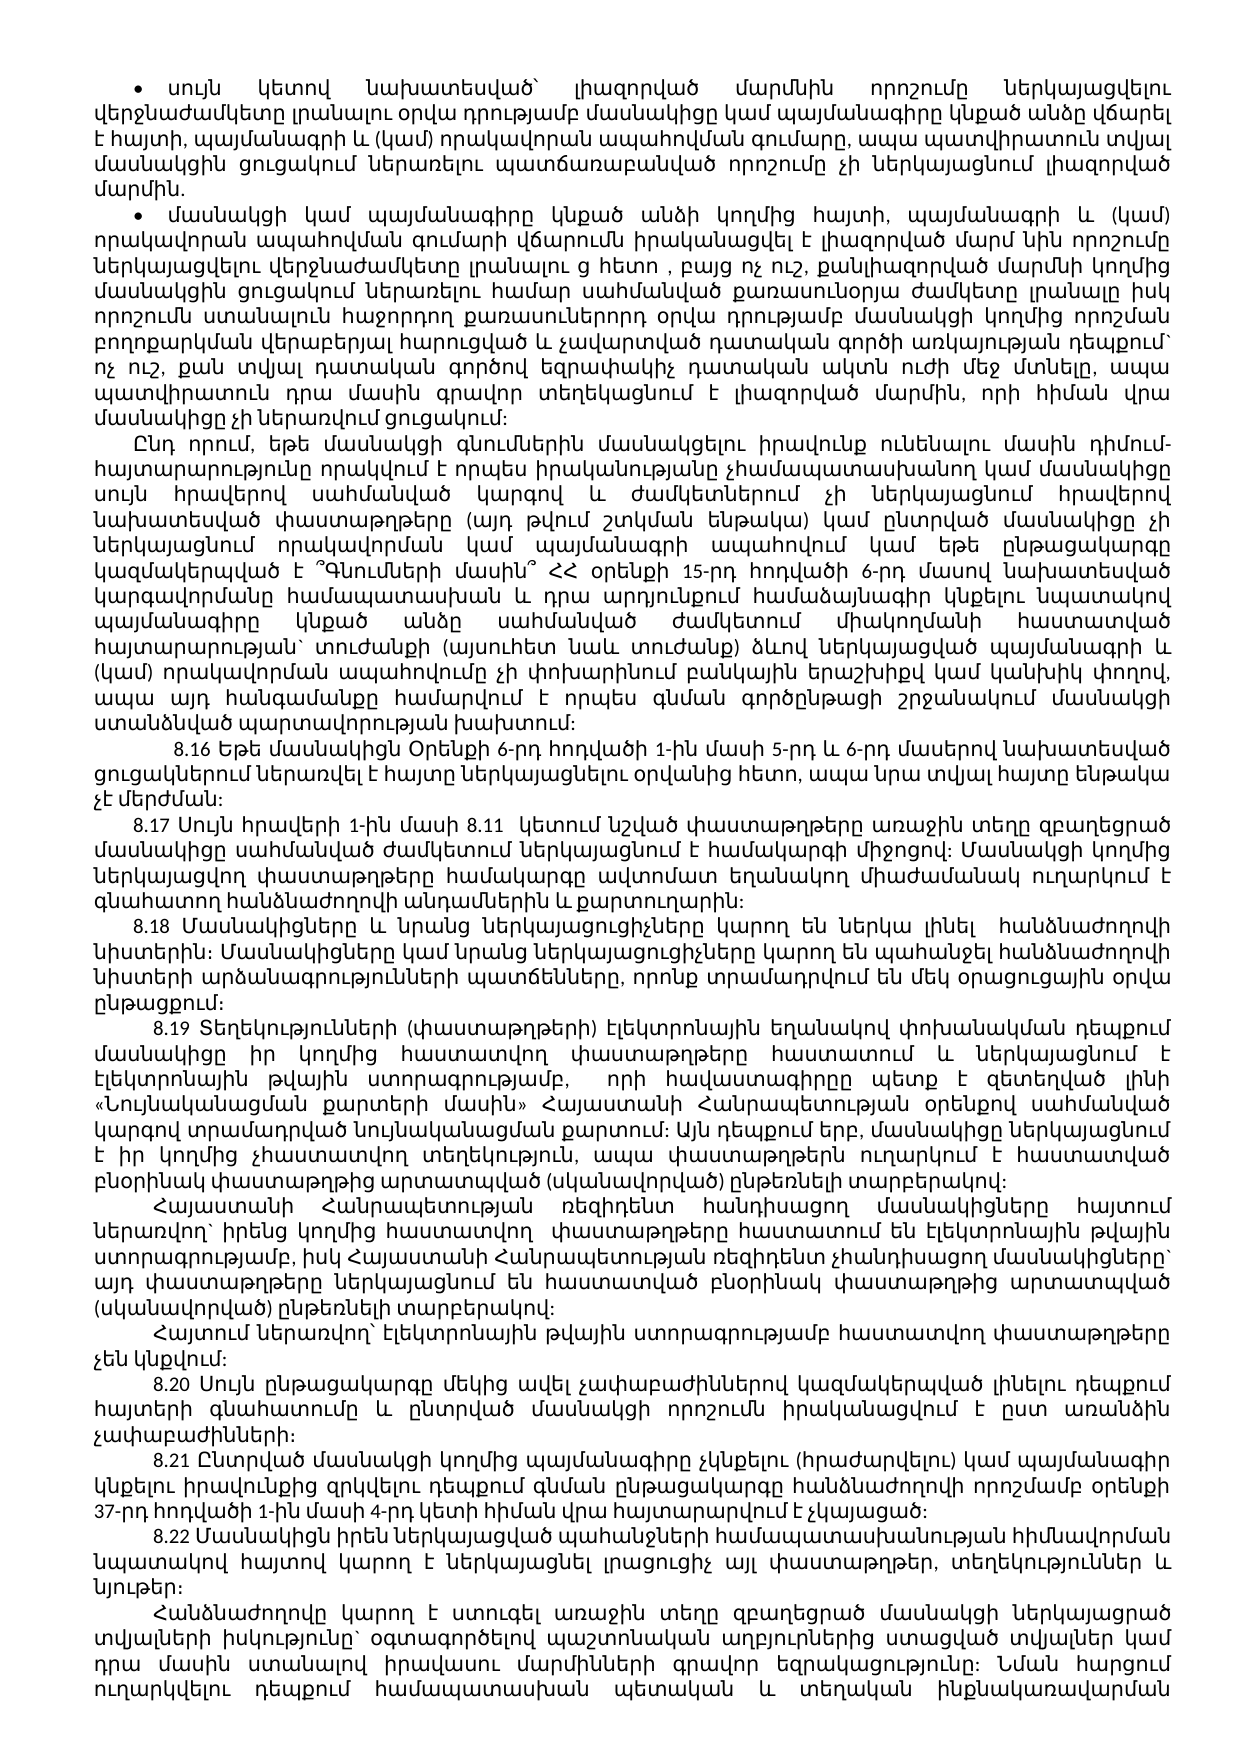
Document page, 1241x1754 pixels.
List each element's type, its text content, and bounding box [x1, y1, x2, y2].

text 8.20 Սույն ընթացակարգը մեկից ավել չափաբաժիններով կազմակերպված լինելու դեպքում հայտերի գնահատումը և ընտրված մասնակցի որոշումն իրականացվում է ըստ առանձին չափաբաժինների։ [94, 1371, 1171, 1447]
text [94, 1600, 1171, 1702]
text 8.21 Ընտրված մասնակցի կողմից պայմանագիրը չկնքելու (հրաժարվելու) կամ պայմանագիր կնքելու իրավունքից զրկվելու դեպքում գնման ընթացակարգը հանձնաժողովի որոշմամբ օրենքի 37-րդ հոդվածի 1-ին մասի 4-րդ կետի հիման վրա հայտարարվում է չկայացած: [94, 1447, 1171, 1524]
text Հայաստանի Հանրապետության ռեզիդենտ հանդիսացող մասնակիցները հայտում ներառվող` իրենց կողմից հաստատվող փաստաթղթերը հաստատում են էլեկտրոնային թվային ստորագրությամբ, իսկ Հայաստանի Հանրապետության ռեզիդենտ չհանդիսացող մասնակիցները` այդ փաստաթղթերը ներկայացնում են հաստատված բնօրինակ փաստաթղթից արտատպված (սկանավորված) ընթեռնելի տարբերակով: [94, 1193, 1171, 1320]
text 8.16 Եթե մասնակիցն Օրենքի 6-րդ հոդվածի 1-ին մասի 5-րդ և 6-րդ մասերով նախատեսված ցուցակներում ներառվել է հայտը ներկայացնելու օրվանից հետո, ապա նրա տվյալ հայտը ենթակա չէ մերժման: [94, 736, 1171, 812]
text 8.22 Մասնակիցն իրեն ներկայացված պահանջների համապատասխանության հիմնավորման նպատակով հայտով կարող է ներկայացնել լրացուցիչ այլ փաստաթղթեր, տեղեկություններ և նյութեր։ [94, 1524, 1171, 1600]
text • մասնակցի կամ պայմանագիրը կնքած անձի կողմից հայտի, պայմանագրի և (կամ) որակավորան ապահովման գումարի վճարումն իրականացվել է լիազորված մարմ նին որոշումը ներկայացվելու վերջնաժամկետը լրանալու ց հետո , բայց ոչ ուշ, քանլիազորված մարմնի կողմից մասնակցին ցուցակում ներառելու համար սահմանված քառասունօրյա ժամկետը լրանալը իսկ որոշումն ստանալուն հաջորդող քառասուներորդ օրվա դրությամբ մասնակցի կողմից որոշման բողոքարկման վերաբերյալ հարուցված և չավարտված դատական գործի առկայության դեպքում` ոչ ուշ, քան տվյալ դատական գործով եզրափակիչ դատական ակտն ուժի մեջ մտնելը, ապա պատվիրատուն դրա մասին գրավոր տեղեկացնում է լիազորված մարմին, որի հիման վրա մասնակիցը չի ներառվում ցուցակում: [94, 202, 1171, 431]
text Ընդ որում, եթե մասնակցի գնումներին մասնակցելու իրավունք ունենալու մասին դիմում-հայտարարությունը որակվում է որպես իրականությանը չհամապատասխանող կամ մասնակիցը սույն հրավերով սահմանված կարգով և ժամկետներում չի ներկայացնում հրավերով նախատեսված փաստաթղթերը (այդ թվում շտկման ենթակա) կամ ընտրված մասնակիցը չի ներկայացնում որակավորման կամ պայմանագրի ապահովում կամ եթե ընթացակարգը կազմակերպված է ՞Գնումների մասին՞ ՀՀ օրենքի 15-րդ հոդվածի 6-րդ մասով նախատեսված կարգավորմանը համապատասխան և դրա արդյունքում համաձայնագիր կնքելու նպատակով պայմանագիրը կնքած անձը սահմանված ժամկետում միակողմանի հաստատված հայտարարության` տուժանքի (այսուհետ նաև տուժանք) ձևով ներկայացված պայմանագրի և (կամ) որակավորման ապահովումը չի փոխարինում բանկային երաշխիքվ կամ կանխիկ փողով, ապա այդ հանգամանքը համարվում է որպես գնման գործընթացի շրջանակում մասնակցի ստանձնված պարտավորության խախտում: [94, 431, 1171, 736]
text • սույն կետով նախատեսված՝ լիազորված մարմնին որոշումը ներկայացվելու վերջնաժամկետը լրանալու օրվա դրությամբ մասնակիցը կամ պայմանագիրը կնքած անձը վճարել է հայտի, պայմանագրի և (կամ) որակավորան ապահովման գումարը, ապա պատվիրատուն տվյալ մասնակցին ցուցակում ներառելու պատճառաբանված որոշումը չի ներկայացնում լիազորված մարմին. [94, 75, 1171, 202]
text 8.18 Մասնակիցները և նրանց ներկայացուցիչները կարող են ներկա լինել հանձնաժողովի նիստերին։ Մասնակիցները կամ նրանց ներկայացուցիչները կարող են պահանջել հանձնաժողովի նիստերի արձանագրությունների պատճենները, որոնք տրամադրվում են մեկ օրացուցային օրվա ընթացքում։ [94, 914, 1171, 1015]
text 8.19 Տեղեկությունների (փաստաթղթերի) էլեկտրոնային եղանակով փոխանակման դեպքում մասնակիցը իր կողմից հաստատվող փաստաթղթերը հաստատում և ներկայացնում է էլեկտրոնային թվային ստորագրությամբ, որի հավաստագիրըը պետք է զետեղված լինի «Նույնականացման քարտերի մասին» Հայաստանի Հանրապետության օրենքով սահմանված կարգով տրամադրված նույնականացման քարտում: Այն դեպքում երբ, մասնակիցը ներկայացնում է իր կողմից չհաստատվող տեղեկություն, ապա փաստաթղթերն ուղարկում է հաստատված բնօրինակ փաստաթղթից արտատպված (սկանավորված) ընթեռնելի տարբերակով: [94, 1015, 1171, 1193]
text 8.17 Սույն հրավերի 1-ին մասի 8.11 կետում նշված փաստաթղթերը առաջին տեղը զբաղեցրած մասնակիցը սահմանված ժամկետում ներկայացնում է համակարգի միջոցով: Մասնակցի կողմից ներկայացվող փաստաթղթերը համակարգը ավտոմատ եղանակող միաժամանակ ուղարկում է գնահատող հանձնաժողովի անդամներին և քարտուղարին: [94, 812, 1171, 914]
text Հայտում ներառվող՝ էլեկտրոնային թվային ստորագրությամբ հաստատվող փաստաթղթերը չեն կնքվում: [94, 1320, 1171, 1371]
